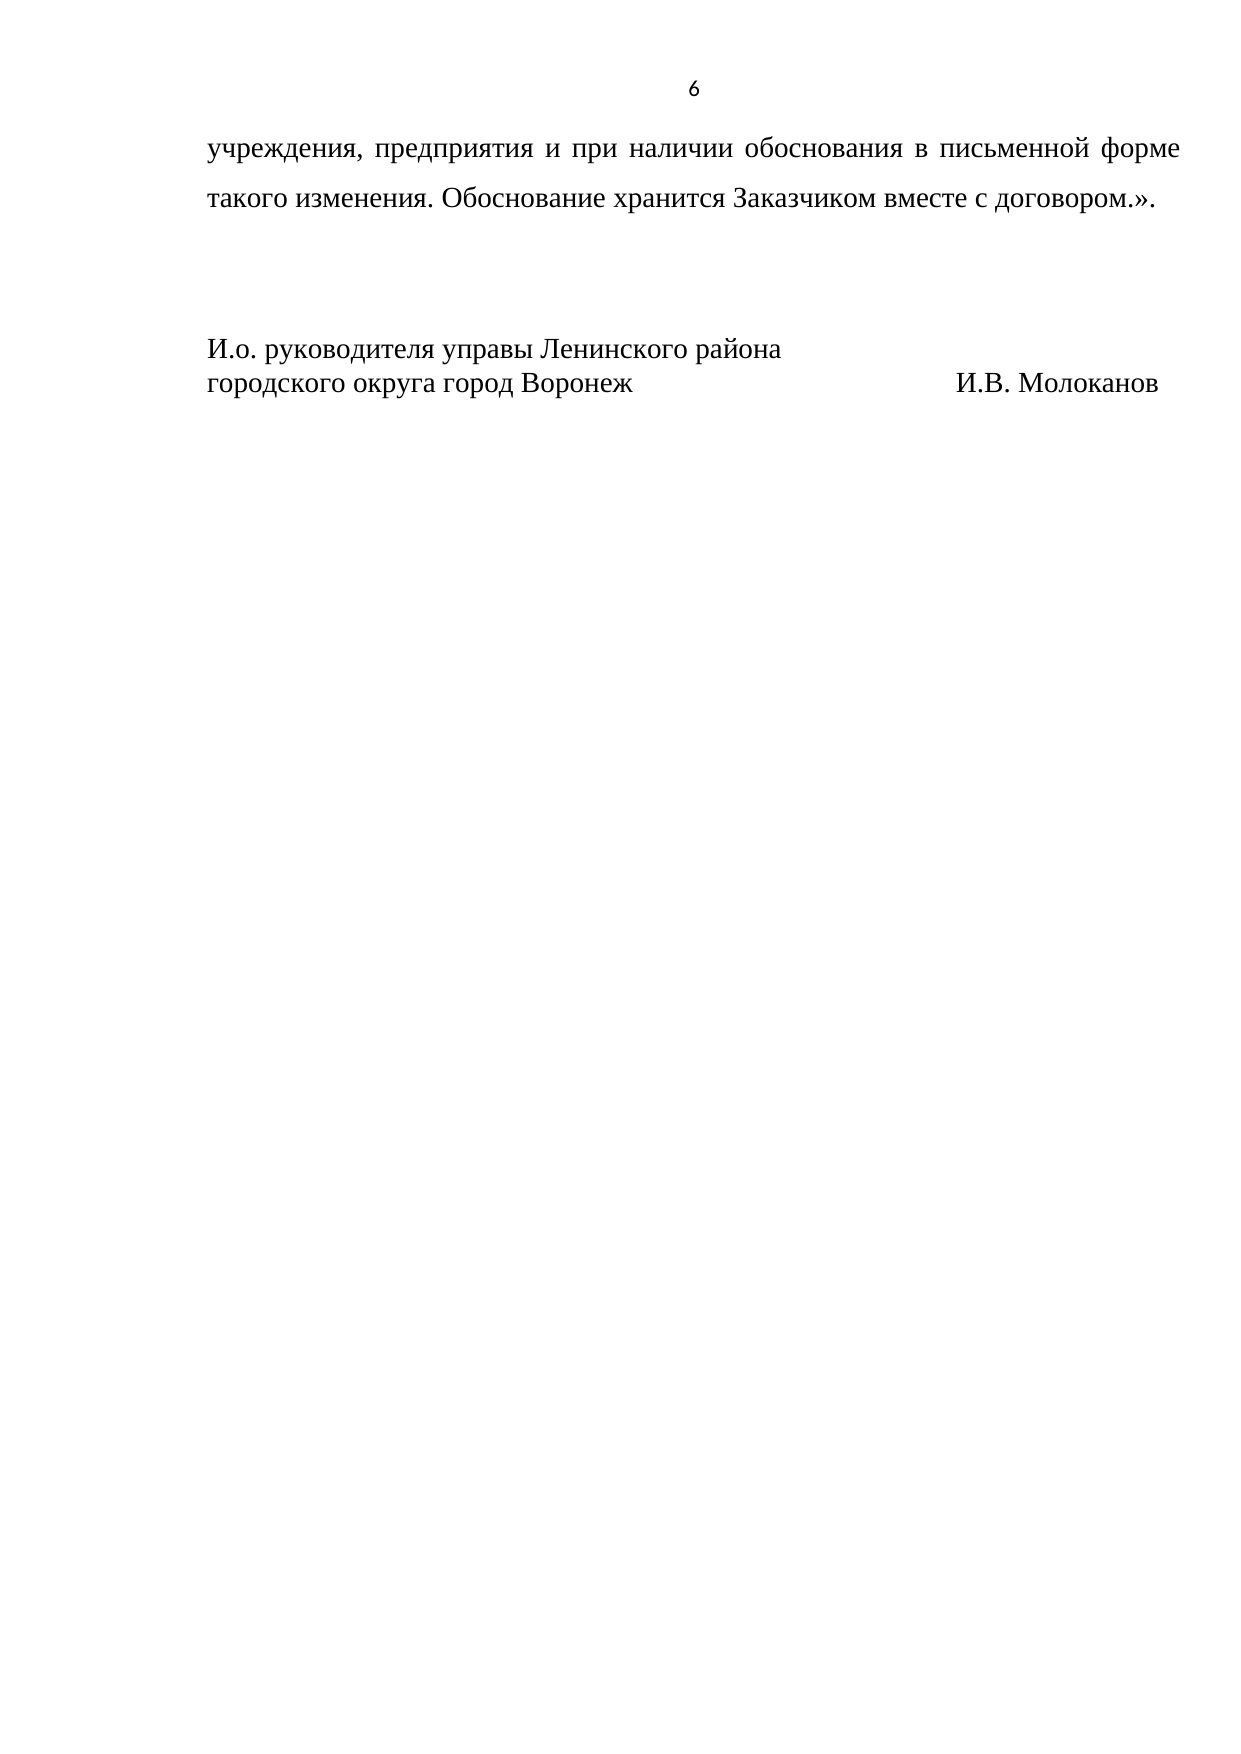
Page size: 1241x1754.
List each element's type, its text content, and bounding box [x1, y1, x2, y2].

table_header И.о. руководителя управы Ленинского района городского округа город Воронеж [196, 331, 841, 398]
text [207, 130, 1181, 214]
table_header И.В. Молоканов [841, 331, 1170, 398]
